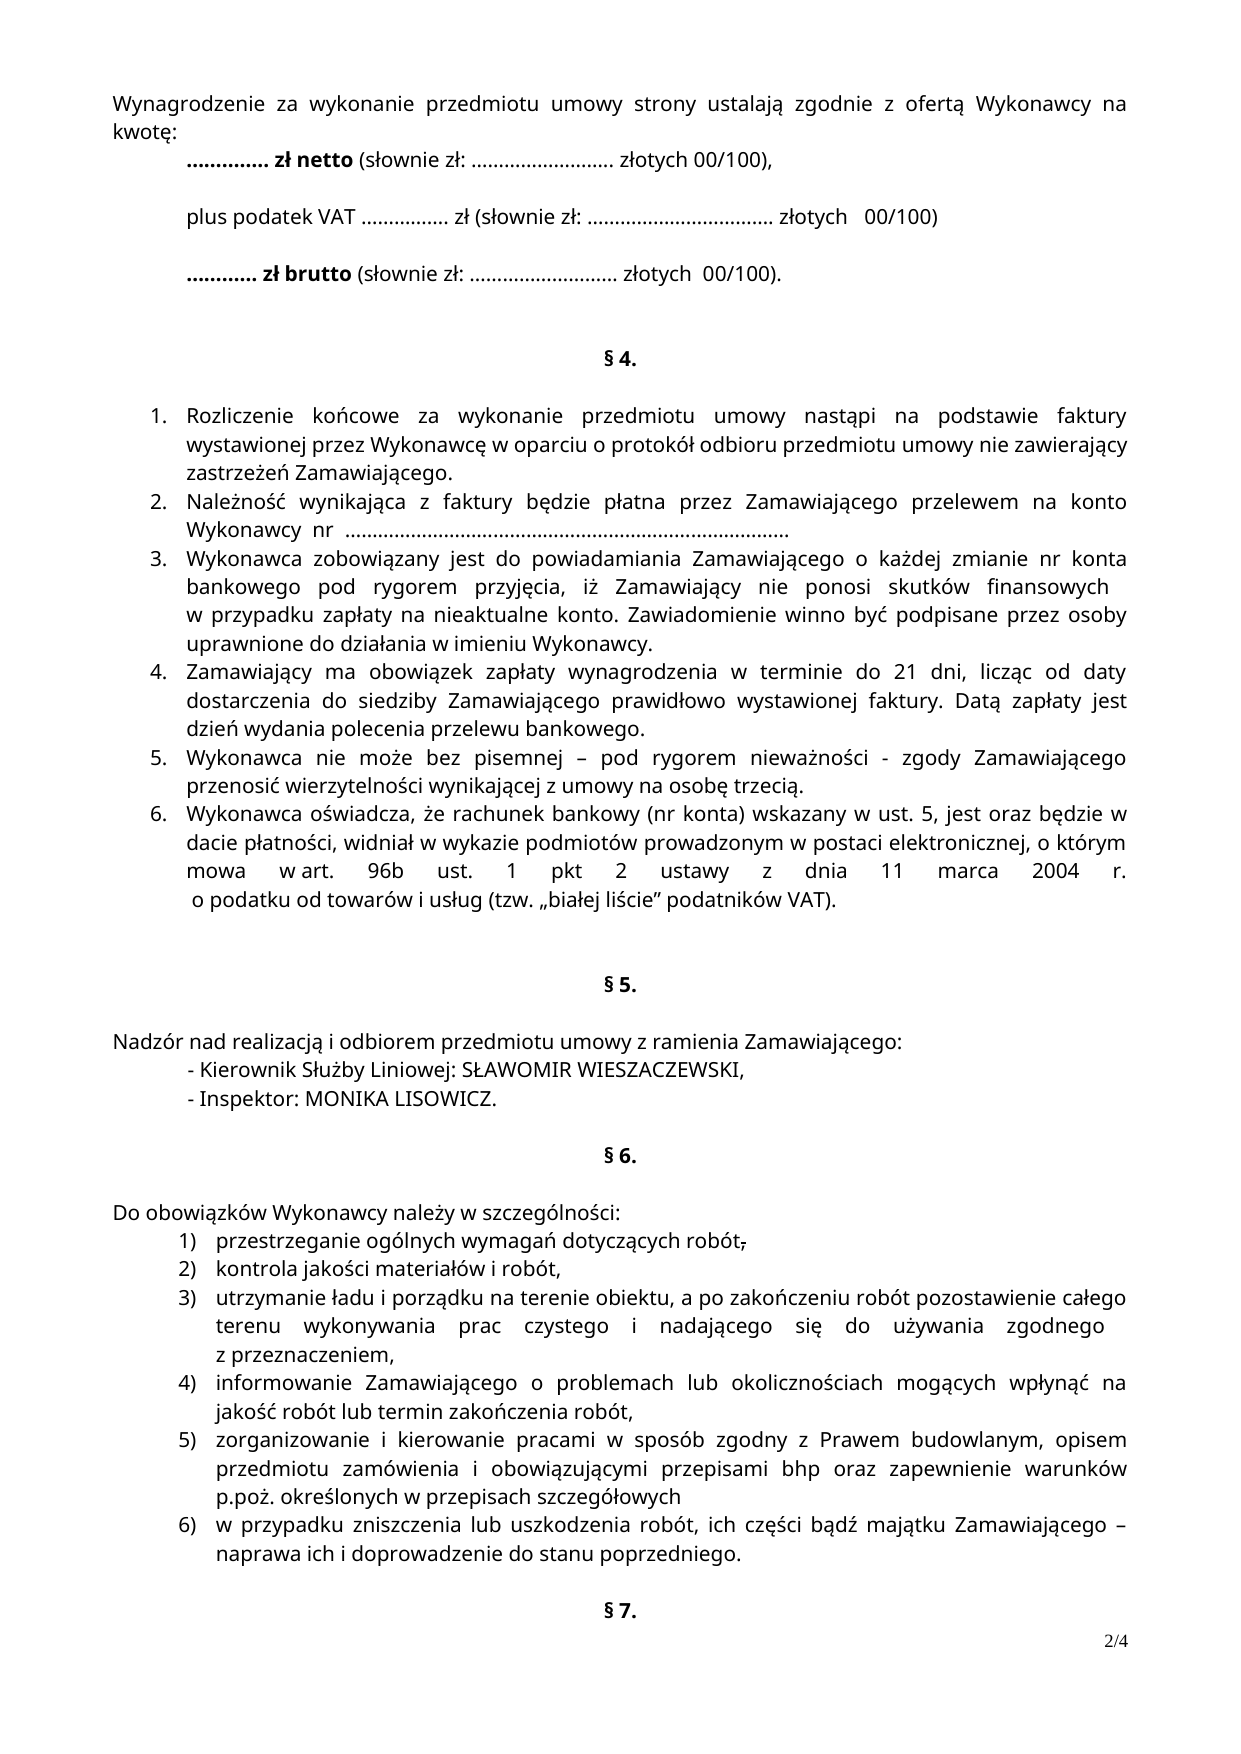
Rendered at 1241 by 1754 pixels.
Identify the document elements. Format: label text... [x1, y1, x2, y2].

list zorganizowanie i kierowanie pracami w sposób zgodny z Prawem budowlanym, opisem przedmiotu zamówienia i obowiązującymi przepisami bhp oraz zapewnienie warunków p.poż. określonych w przepisach szczegółowych [178, 1425, 1128, 1511]
text plus podatek VAT ……………. zł (słownie zł: ……………………………. złotych 00/100) [186, 202, 1128, 231]
text § 5. [112, 970, 1128, 999]
list Wykonawca oświadcza, że rachunek bankowy (nr konta) wskazany w ust. 5, jest oraz będzie w dacie płatności, widniał w wykazie podmiotów prowadzonym w postaci elektronicznej, o którym mowa w art. 96b ust. 1 pkt 2 ustawy z dnia 11 marca 2004 r. o podatku od towarów i usług (tzw. „białej liście” podatników VAT). [150, 799, 1128, 913]
text Do obowiązków Wykonawcy należy w szczególności: [112, 1198, 1128, 1226]
text § 4. [112, 344, 1128, 373]
text Nadzór nad realizacją i odbiorem przedmiotu umowy z ramienia Zamawiającego: [112, 1027, 1128, 1056]
list Należność wynikająca z faktury będzie płatna przez Zamawiającego przelewem na konto Wykonawcy nr ……………………………………………………………………… [150, 487, 1128, 544]
list - Kierownik Służby Liniowej: SŁAWOMIR WIESZACZEWSKI, [187, 1056, 1128, 1084]
list utrzymanie ładu i porządku na terenie obiektu, a po zakończeniu robót pozostawienie całego terenu wykonywania prac czystego i nadającego się do używania zgodnego z przeznaczeniem, [178, 1283, 1128, 1368]
list Rozliczenie końcowe za wykonanie przedmiotu umowy nastąpi na podstawie faktury wystawionej przez Wykonawcę w oparciu o protokół odbioru przedmiotu umowy nie zawierający zastrzeżeń Zamawiającego. [150, 401, 1128, 487]
list w przypadku zniszczenia lub uszkodzenia robót, ich części bądź majątku Zamawiającego – naprawa ich i doprowadzenie do stanu poprzedniego. [178, 1511, 1128, 1567]
text ………….. zł netto (słownie zł: …………………….. złotych 00/100), [186, 146, 1128, 174]
text Wynagrodzenie za wykonanie przedmiotu umowy strony ustalają zgodnie z ofertą Wykonawcy na kwotę: [112, 89, 1128, 146]
text § 6. [112, 1141, 1128, 1169]
list kontrola jakości materiałów i robót, [178, 1254, 1128, 1283]
list Wykonawca nie może bez pisemnej – pod rygorem nieważności - zgody Zamawiającego przenosić wierzytelności wynikającej z umowy na osobę trzecią. [150, 743, 1128, 799]
text ………… zł brutto (słownie zł: ……………………… złotych 00/100). [186, 259, 1128, 288]
list przestrzeganie ogólnych wymagań dotyczących robót, [178, 1226, 1128, 1254]
list Zamawiający ma obowiązek zapłaty wynagrodzenia w terminie do 21 dni, licząc od daty dostarczenia do siedziby Zamawiającego prawidłowo wystawionej faktury. Datą zapłaty jest dzień wydania polecenia przelewu bankowego. [150, 657, 1128, 743]
list informowanie Zamawiającego o problemach lub okolicznościach mogących wpłynąć na jakość robót lub termin zakończenia robót, [178, 1368, 1128, 1425]
text § 7. [112, 1596, 1128, 1624]
list Wykonawca zobowiązany jest do powiadamiania Zamawiającego o każdej zmianie nr konta bankowego pod rygorem przyjęcia, iż Zamawiający nie ponosi skutków finansowych w przypadku zapłaty na nieaktualne konto. Zawiadomienie winno być podpisane przez osoby uprawnione do działania w imieniu Wykonawcy. [150, 544, 1128, 657]
list - Inspektor: MONIKA LISOWICZ. [187, 1084, 1128, 1112]
